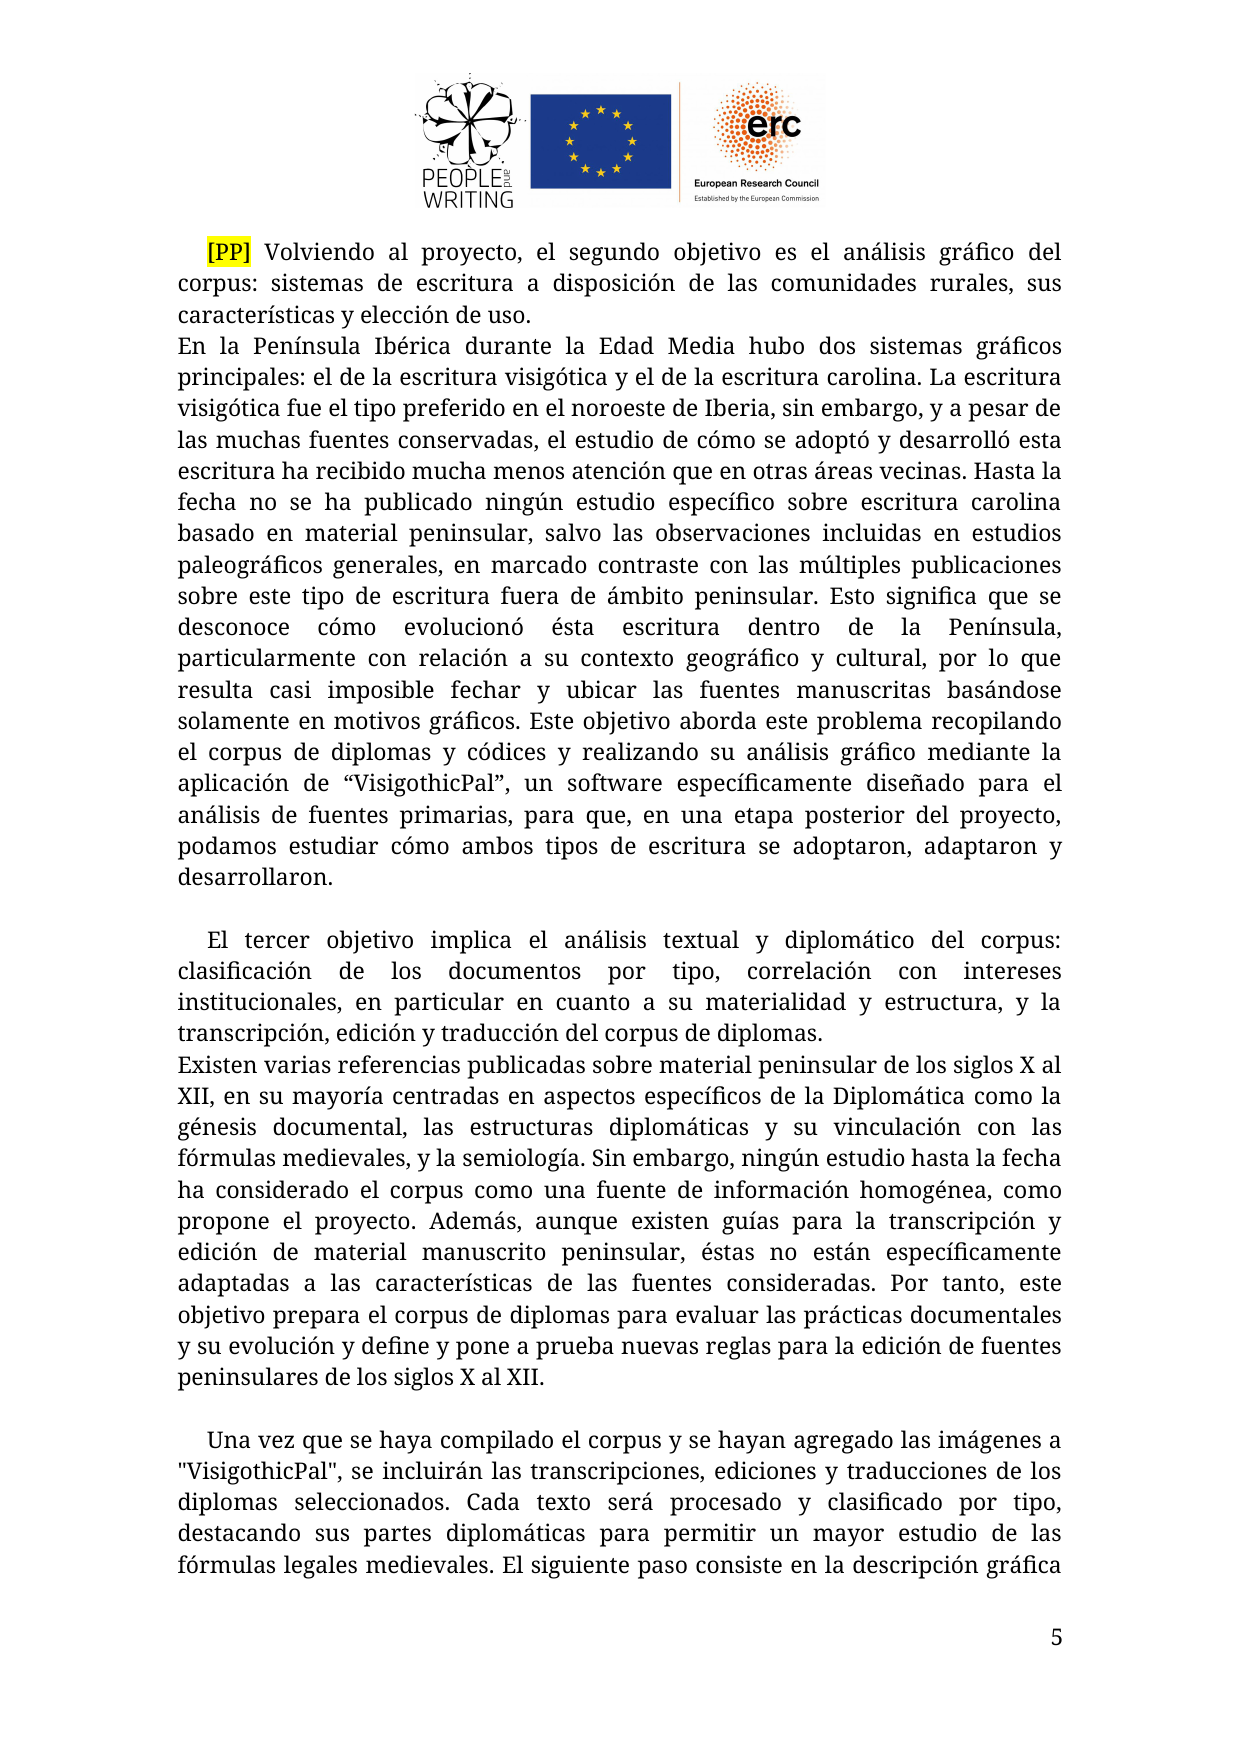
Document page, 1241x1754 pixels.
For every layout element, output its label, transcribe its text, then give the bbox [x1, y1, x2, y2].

text En la Península Ibérica durante la Edad Media hubo dos sistemas gráficos principales: el de la escritura visigótica y el de la escritura carolina. La escritura visigótica fue el tipo preferido en el noroeste de Iberia, sin embargo, y a pesar de las muchas fuentes conservadas, el estudio de cómo se adoptó y desarrolló esta escritura ha recibido mucha menos atención que en otras áreas vecinas. Hasta la fecha no se ha publicado ningún estudio específico sobre escritura carolina basado en material peninsular, salvo las observaciones incluidas en estudios paleográficos generales, en marcado contraste con las múltiples publicaciones sobre este tipo de escritura fuera de ámbito peninsular. Esto significa que se desconoce cómo evolucionó ésta escritura dentro de la Península, particularmente con relación a su contexto geográfico y cultural, por lo que resulta casi imposible fechar y ubicar las fuentes manuscritas basándose solamente en motivos gráficos. Este objetivo aborda este problema recopilando el corpus de diplomas y códices y realizando su análisis gráfico mediante la aplicación de “VisigothicPal”, un software específicamente diseñado para el análisis de fuentes primarias, para que, en una etapa posterior del proyecto, podamos estudiar cómo ambos tipos de escritura se adoptaron, adaptaron y desarrollaron. [177, 330, 1063, 892]
text Existen varias referencias publicadas sobre material peninsular de los siglos X al XII, en su mayoría centradas en aspectos específicos de la Diplomática como la génesis documental, las estructuras diplomáticas y su vinculación con las fórmulas medievales, y la semiología. Sin embargo, ningún estudio hasta la fecha ha considerado el corpus como una fuente de información homogénea, como propone el proyecto. Además, aunque existen guías para la transcripción y edición de material manuscrito peninsular, éstas no están específicamente adaptadas a las características de las fuentes consideradas. Por tanto, este objetivo prepara el corpus de diplomas para evaluar las prácticas documentales y su evolución y define y pone a prueba nuevas reglas para la edición de fuentes peninsulares de los siglos X al XII. [177, 1048, 1063, 1392]
text [PP] Volviendo al proyecto, el segundo objetivo es el análisis gráfico del corpus: sistemas de escritura a disposición de las comunidades rurales, sus características y elección de uso. [177, 236, 1063, 330]
picture [414, 73, 826, 208]
text El tercer objetivo implica el análisis textual y diplomático del corpus: clasificación de los documentos por tipo, correlación con intereses institucionales, en particular en cuanto a su materialidad y estructura, y la transcripción, edición y traducción del corpus de diplomas. [177, 923, 1063, 1048]
